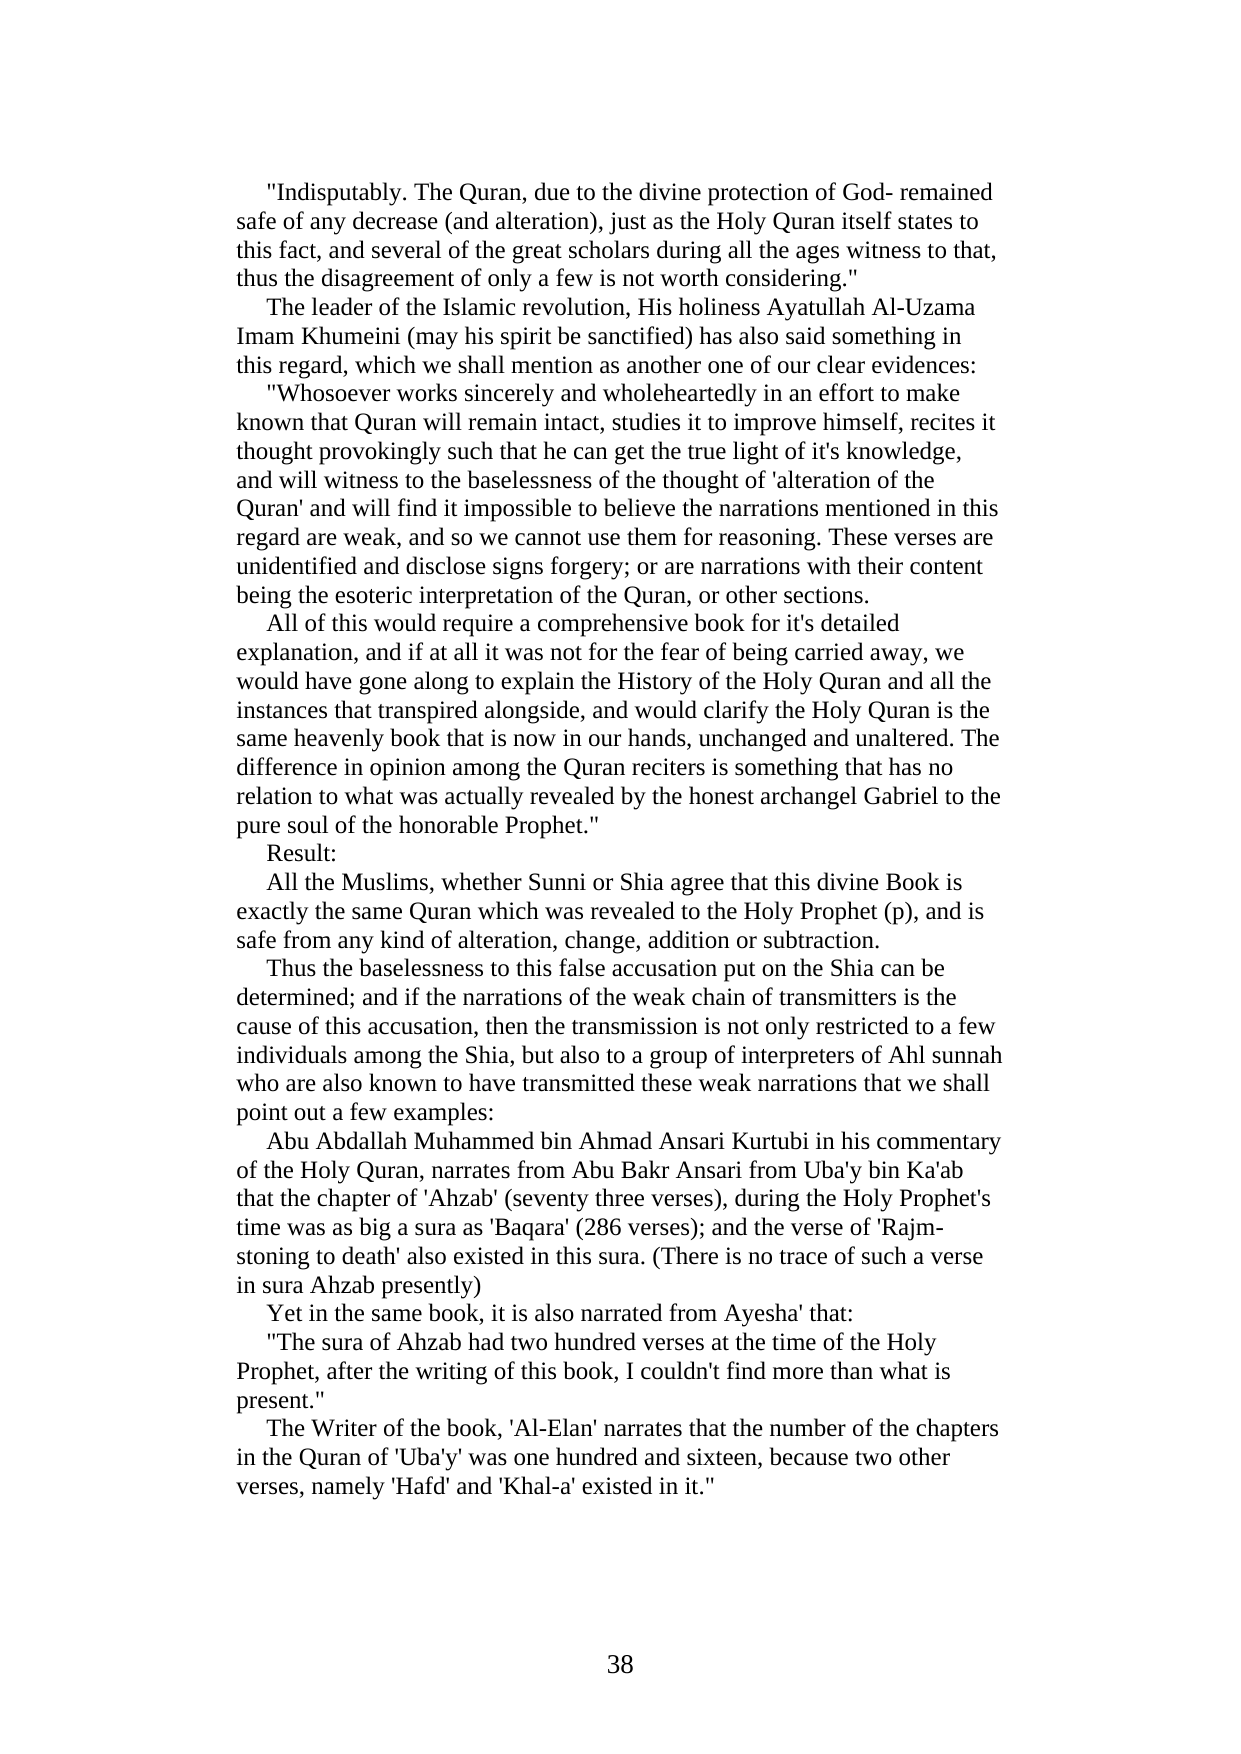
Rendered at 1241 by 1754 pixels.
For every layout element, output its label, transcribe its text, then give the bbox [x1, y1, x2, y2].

text "The sura of Ahzab had two hundred verses at the time of the Holy Prophet, after the writing of this book, I couldn't find more than what is present." [236, 1327, 1004, 1413]
text All of this would require a comprehensive book for it's detailed explanation, and if at all it was not for the fear of being carried away, we would have gone along to explain the History of the Holy Quran and all the instances that transpired alongside, and would clarify the Holy Quran is the same heavenly book that is now in our hands, unchanged and unaltered. The difference in opinion among the Quran reciters is something that has no relation to what was actually revealed by the honest archangel Gabriel to the pure soul of the honorable Prophet." [236, 608, 1004, 838]
text All the Muslims, whether Sunni or Shia agree that this divine Book is exactly the same Quran which was revealed to the Holy Prophet (p), and is safe from any kind of alteration, change, addition or subtraction. [236, 867, 1004, 953]
text The Writer of the book, 'Al-Elan' narrates that the number of the chapters in the Quran of 'Uba'y' was one hundred and sixteen, because two other verses, namely 'Hafd' and 'Khal-a' existed in it." [236, 1413, 1004, 1500]
text Result: [236, 838, 1004, 867]
text "Indisputably. The Quran, due to the divine protection of God- remained safe of any decrease (and alteration), just as the Holy Quran itself states to this fact, and several of the great scholars during all the ages witness to that, thus the disagreement of only a few is not worth considering." [236, 177, 1004, 292]
text Yet in the same book, it is also narrated from Ayesha' that: [236, 1298, 1004, 1327]
text Abu Abdallah Muhammed bin Ahmad Ansari Kurtubi in his commentary of the Holy Quran, narrates from Abu Bakr Ansari from Uba'y bin Ka'ab that the chapter of 'Ahzab' (seventy three verses), during the Holy Prophet's time was as big a sura as 'Baqara' (286 verses); and the verse of 'Rajm- stoning to death' also existed in this sura. (There is no trace of such a verse in sura Ahzab presently) [236, 1126, 1004, 1298]
text Thus the baselessness to this false accusation put on the Shia can be determined; and if the narrations of the weak chain of transmitters is the cause of this accusation, then the transmission is not only restricted to a few individuals among the Shia, but also to a group of interpreters of Ahl sunnah who are also known to have transmitted these weak narrations that we shall point out a few examples: [236, 953, 1004, 1126]
text "Whosoever works sincerely and wholeheartedly in an effort to make known that Quran will remain intact, studies it to improve himself, recites it thought provokingly such that he can get the true light of it's knowledge, and will witness to the baselessness of the thought of 'alteration of the Quran' and will find it impossible to believe the narrations mentioned in this regard are weak, and so we cannot use them for reasoning. These verses are unidentified and disclose signs forgery; or are narrations with their content being the esoteric interpretation of the Quran, or other sections. [236, 378, 1004, 608]
text The leader of the Islamic revolution, His holiness Ayatullah Al-Uzama Imam Khumeini (may his spirit be sanctified) has also said something in this regard, which we shall mention as another one of our clear evidences: [236, 292, 1004, 378]
